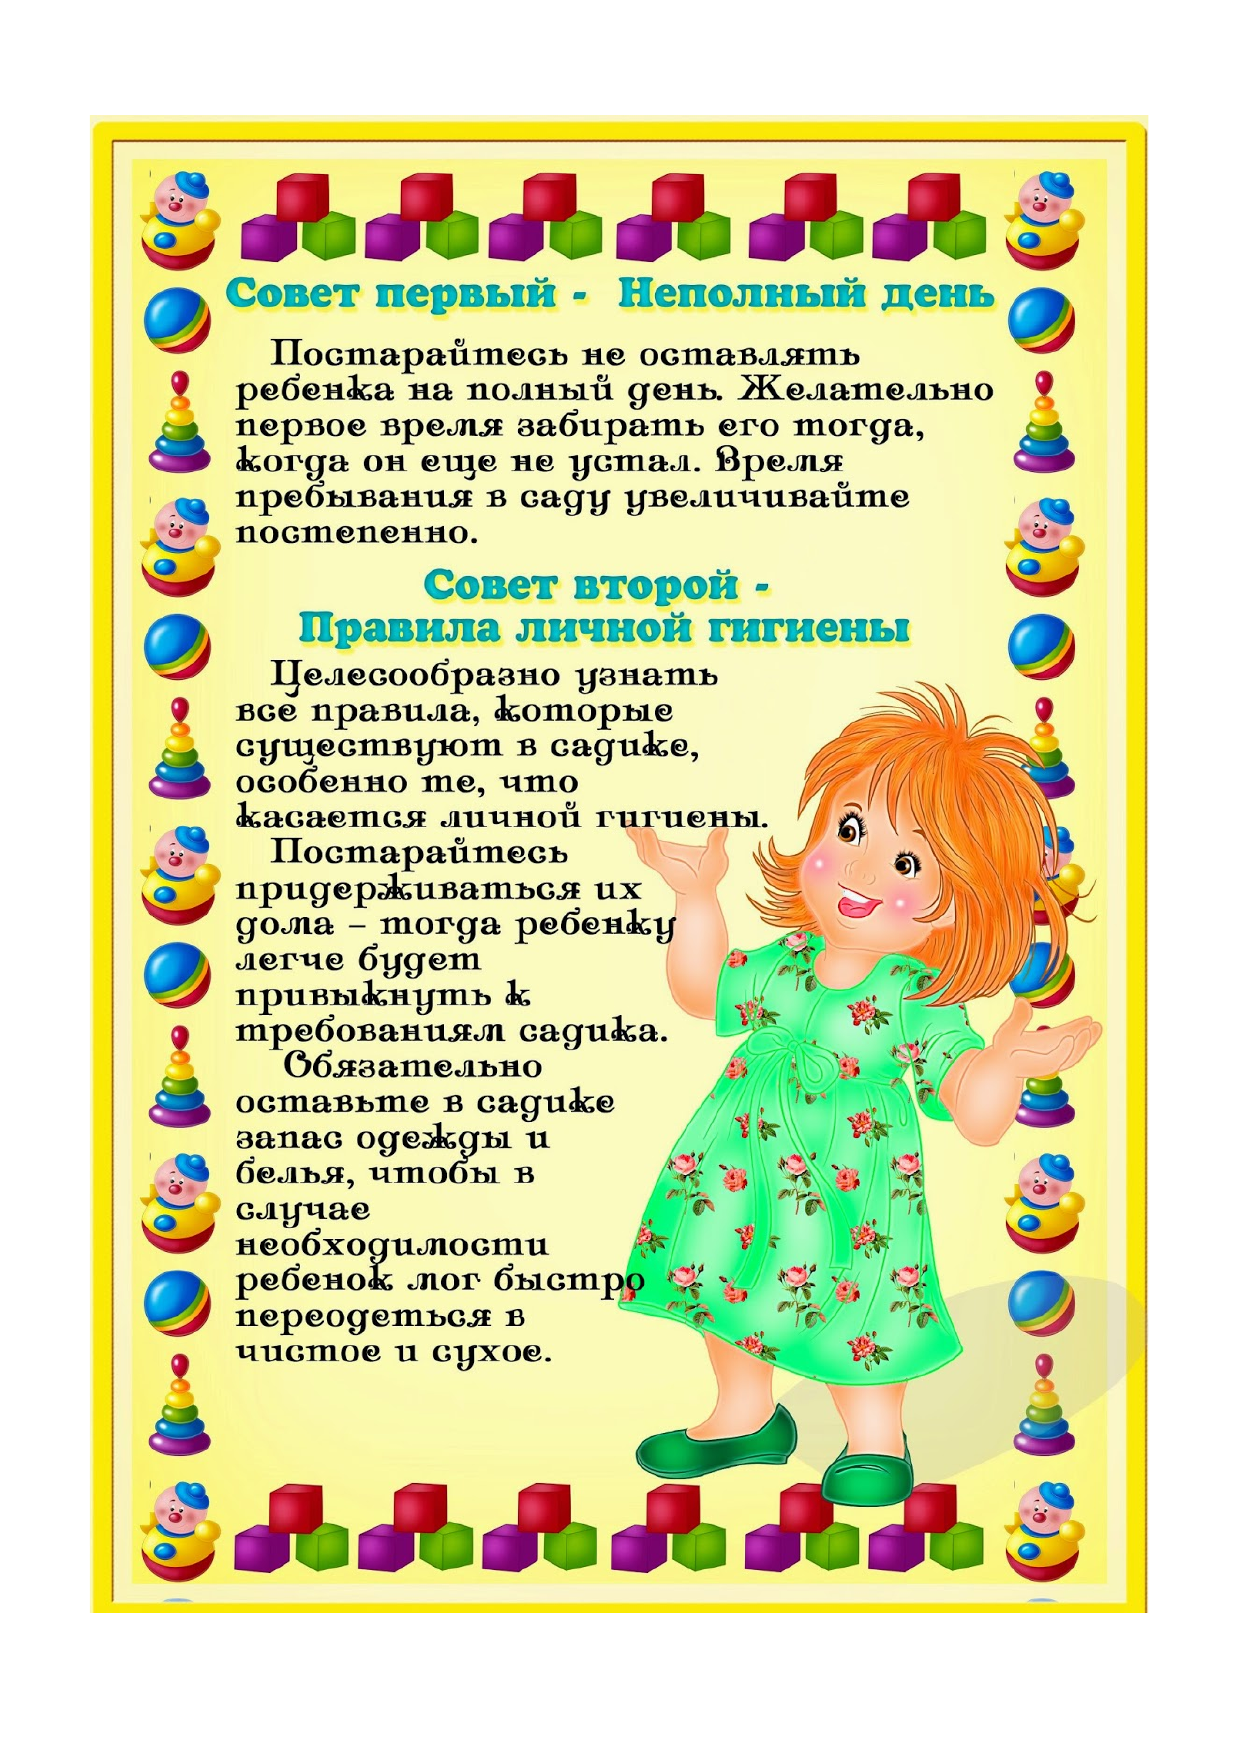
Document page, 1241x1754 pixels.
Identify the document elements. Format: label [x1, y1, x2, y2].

picture [89, 115, 1149, 1613]
